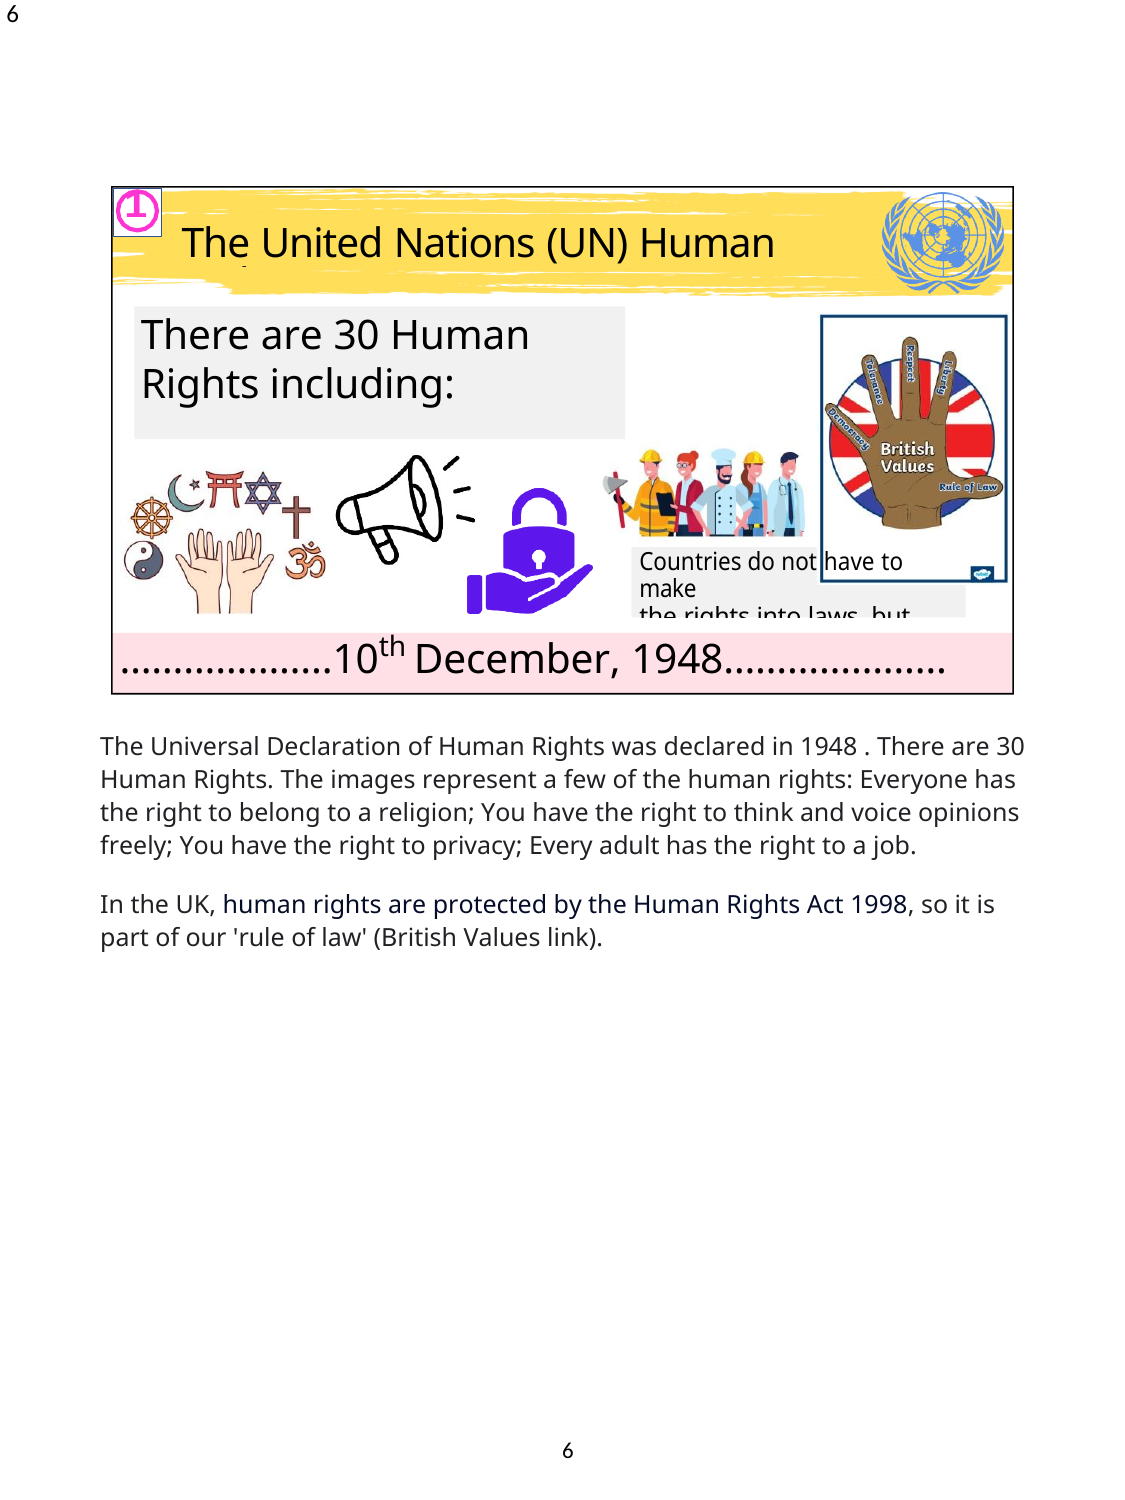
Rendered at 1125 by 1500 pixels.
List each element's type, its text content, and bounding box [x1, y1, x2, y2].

picture [113, 188, 1012, 299]
picture [331, 449, 593, 614]
picture [120, 468, 326, 615]
picture [598, 442, 809, 543]
text In the UK, human rights are protected by the Human Rights Act 1998, so it is part of our 'rule of law' (British Values link). [100, 887, 1035, 954]
text The Universal Declaration of Human Rights was declared in 1948 . There are 30 Human Rights. The images represent a few of the human rights: Everyone has the right to belong to a religion; You have the right to think and voice opinions freely; You have the right to privacy; Every adult has the right to a job. [100, 728, 1035, 862]
picture [817, 312, 1010, 585]
